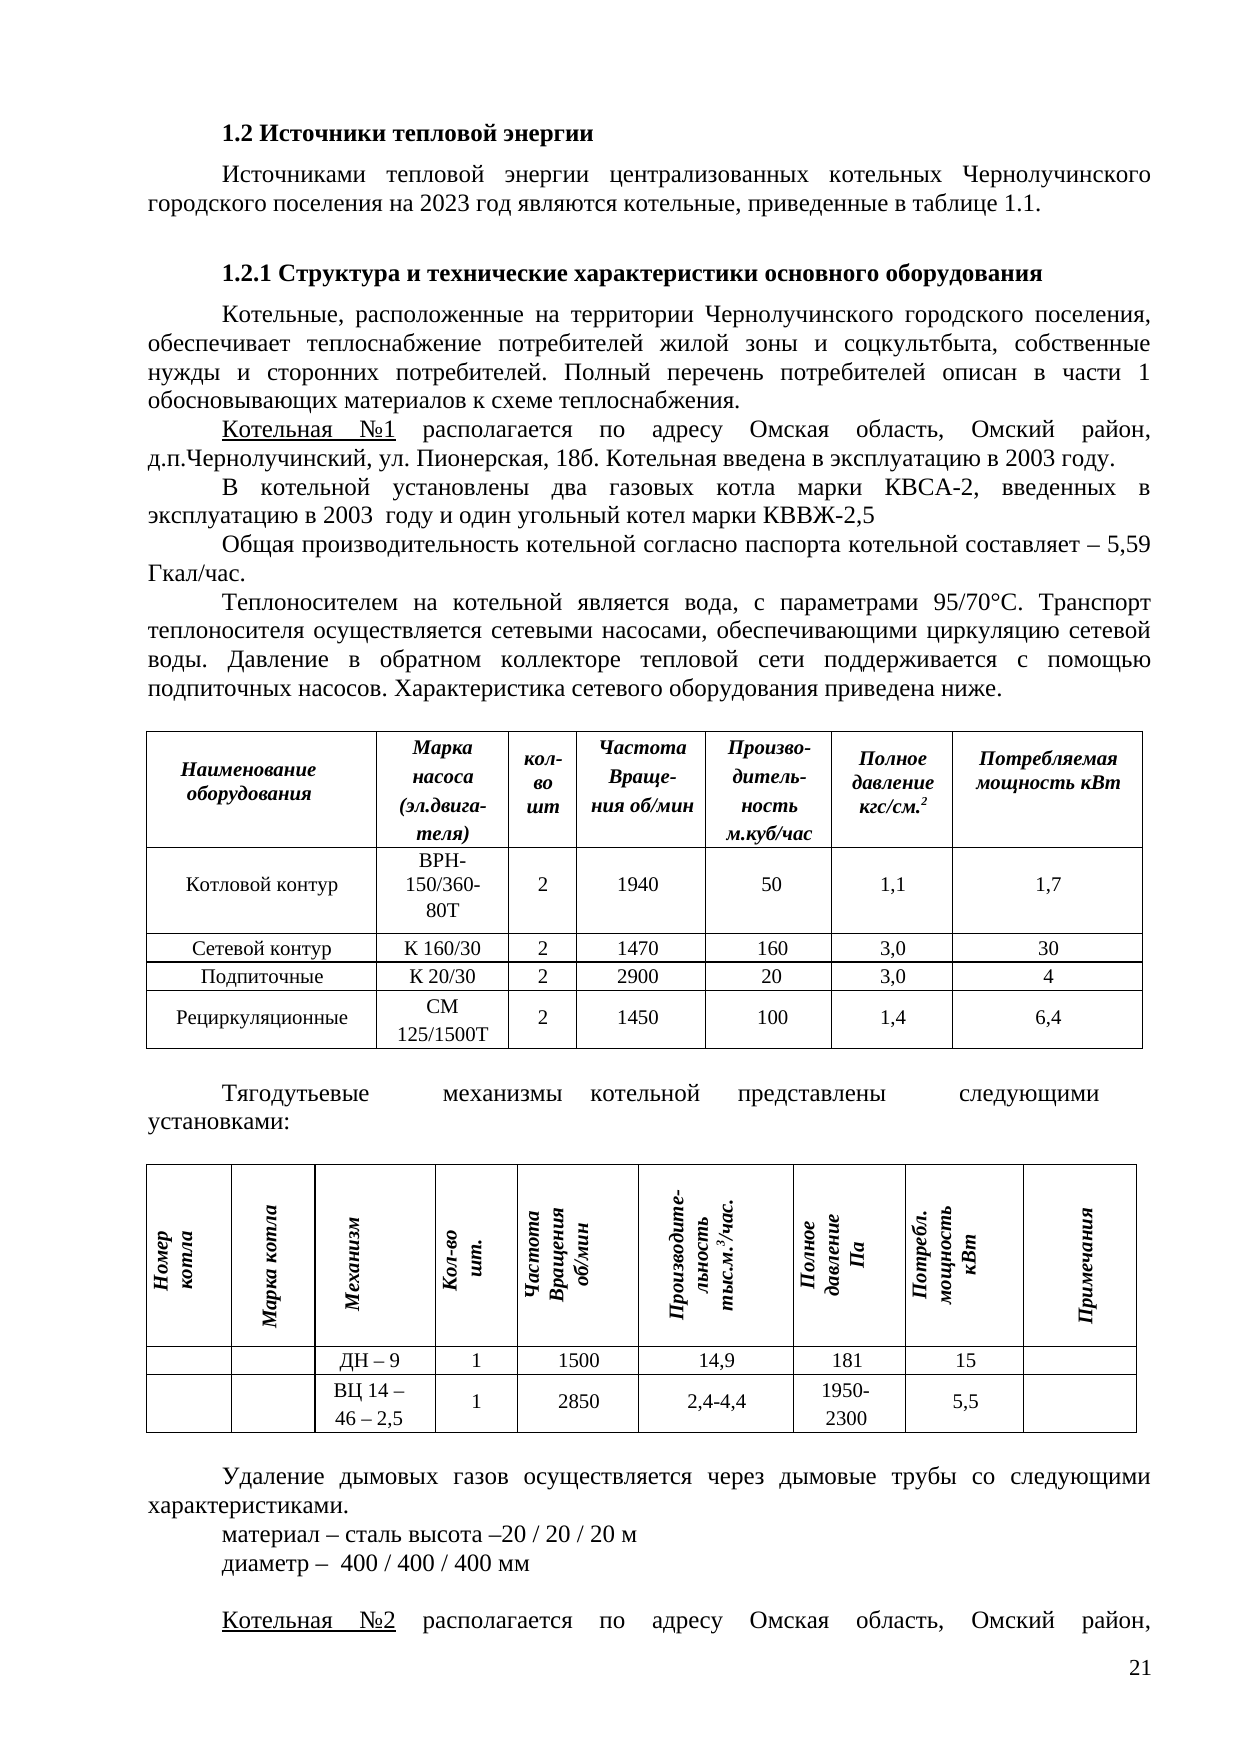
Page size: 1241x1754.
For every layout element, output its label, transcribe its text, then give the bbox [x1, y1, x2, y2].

table_cell [232, 1375, 314, 1432]
text Источниками тепловой энергии централизованных котельных Чернолучинского городского поселения на 2023 год являются котельные, приведенные в таблице 1.1. [148, 159, 1152, 217]
table_cell Котловой контур [147, 848, 376, 933]
table_cell 4 [953, 963, 1142, 990]
table_header Примечания [1024, 1165, 1136, 1346]
text Котельная №1 располагается по адресу Омская область, Омский район, д.п.Чернолучинский, ул. Пионерская, 18б. Котельная введена в эксплуатацию в 2003 году. [148, 414, 1152, 472]
table_header Производите- льность тыс.м.3/час. [639, 1165, 793, 1346]
table_header Потребл. мощность кВт [906, 1165, 1023, 1346]
table_cell ДН – 9 [316, 1347, 435, 1374]
table_header Произво- дитель- ность м.куб/час [706, 732, 831, 847]
table_cell 3,0 [832, 934, 952, 961]
table_cell [1024, 1347, 1136, 1374]
table_cell [147, 1347, 231, 1374]
table_cell К 160/30 [377, 934, 508, 961]
table_header Частота Вращения об/мин [518, 1165, 638, 1346]
table_cell 2900 [577, 963, 705, 990]
table_cell 5,5 [906, 1375, 1023, 1432]
table_cell 15 [906, 1347, 1023, 1374]
table_header Наименование оборудования [147, 732, 376, 847]
table_cell Подпиточные [147, 963, 376, 990]
table_header Марка котла [232, 1165, 314, 1346]
table_cell 1,7 [953, 848, 1142, 933]
table_cell 2850 [518, 1375, 638, 1432]
table_cell [147, 1375, 231, 1432]
subtitle Источники тепловой энергии [148, 118, 1152, 147]
table_cell 2 [509, 934, 576, 961]
table_cell 1940 [577, 848, 705, 933]
table_cell 1 [436, 1347, 517, 1374]
table_cell 100 [706, 991, 831, 1048]
table_header Частота Враще- ния об/мин [577, 732, 705, 847]
text Теплоносителем на котельной является вода, с параметрами 95/70°С. Транспорт теплоносителя осуществляется сетевыми насосами, обеспечивающими циркуляцию сетевой воды. Давление в обратном коллекторе тепловой сети поддерживается с помощью подпиточных насосов. Характеристика сетевого оборудования приведена ниже. [148, 587, 1152, 702]
table_cell 1950- 2300 [794, 1375, 905, 1432]
text диаметр – 400 / 400 / 400 мм [148, 1548, 1152, 1576]
table_cell 2 [509, 848, 576, 933]
table_cell 20 [706, 963, 831, 990]
text Тягодутьевые механизмы котельной представлены следующими установками: [148, 1078, 1152, 1135]
text В котельной установлены два газовых котла марки КВСА-2, введенных в эксплуатацию в 2003 году и один угольный котел марки КВВЖ-2,5 [148, 472, 1152, 529]
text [148, 1605, 1152, 1634]
text Котельные, расположенные на территории Чернолучинского городского поселения, обеспечивает теплоснабжение потребителей жилой зоны и соцкультбыта, собственные нужды и сторонних потребителей. Полный перечень потребителей описан в части 1 обосновывающих материалов к схеме теплоснабжения. [148, 299, 1152, 414]
table_cell 14,9 [639, 1347, 793, 1374]
text материал – сталь высота –20 / 20 / 20 м [148, 1519, 1152, 1548]
table_header кол- во шт [509, 732, 576, 847]
table_cell 3,0 [832, 963, 952, 990]
table_header Номер котла [147, 1165, 231, 1346]
table_cell 2 [509, 991, 576, 1048]
table_cell 1450 [577, 991, 705, 1048]
table_header Полное давление Па [794, 1165, 905, 1346]
table_cell Рециркуляционные [147, 991, 376, 1048]
table_cell 30 [953, 934, 1142, 961]
text Удаление дымовых газов осуществляется через дымовые трубы со следующими характеристиками. [148, 1461, 1152, 1519]
table_header Механизм [316, 1165, 435, 1346]
table_cell 1 [436, 1375, 517, 1432]
subtitle Структура и технические характеристики основного оборудования [148, 258, 1152, 287]
table_cell 2,4-4,4 [639, 1375, 793, 1432]
table_header Потребляемая мощность кВт [953, 732, 1142, 847]
table_cell СМ 125/1500Т [377, 991, 508, 1048]
table_header Марка насоса (эл.двига- теля) [377, 732, 508, 847]
table_cell 1,1 [832, 848, 952, 933]
table_cell 1500 [518, 1347, 638, 1374]
table_cell [1024, 1375, 1136, 1432]
table_cell [232, 1347, 314, 1374]
table_header Полное давление кгс/см.2 [832, 732, 952, 847]
table_cell К 20/30 [377, 963, 508, 990]
table_cell 1,4 [832, 991, 952, 1048]
table_cell 50 [706, 848, 831, 933]
table_cell 2 [509, 963, 576, 990]
text Общая производительность котельной согласно паспорта котельной составляет – 5,59 Гкал/час. [148, 529, 1152, 587]
table_cell ВЦ 14 – 46 – 2,5 [316, 1375, 435, 1432]
table_header Кол-во шт. [436, 1165, 517, 1346]
table_cell 6,4 [953, 991, 1142, 1048]
table_cell 1470 [577, 934, 705, 961]
table_cell ВРН- 150/360- 80Т [377, 848, 508, 933]
table_cell Сетевой контур [147, 934, 376, 961]
table_cell 160 [706, 934, 831, 961]
table_cell 181 [794, 1347, 905, 1374]
